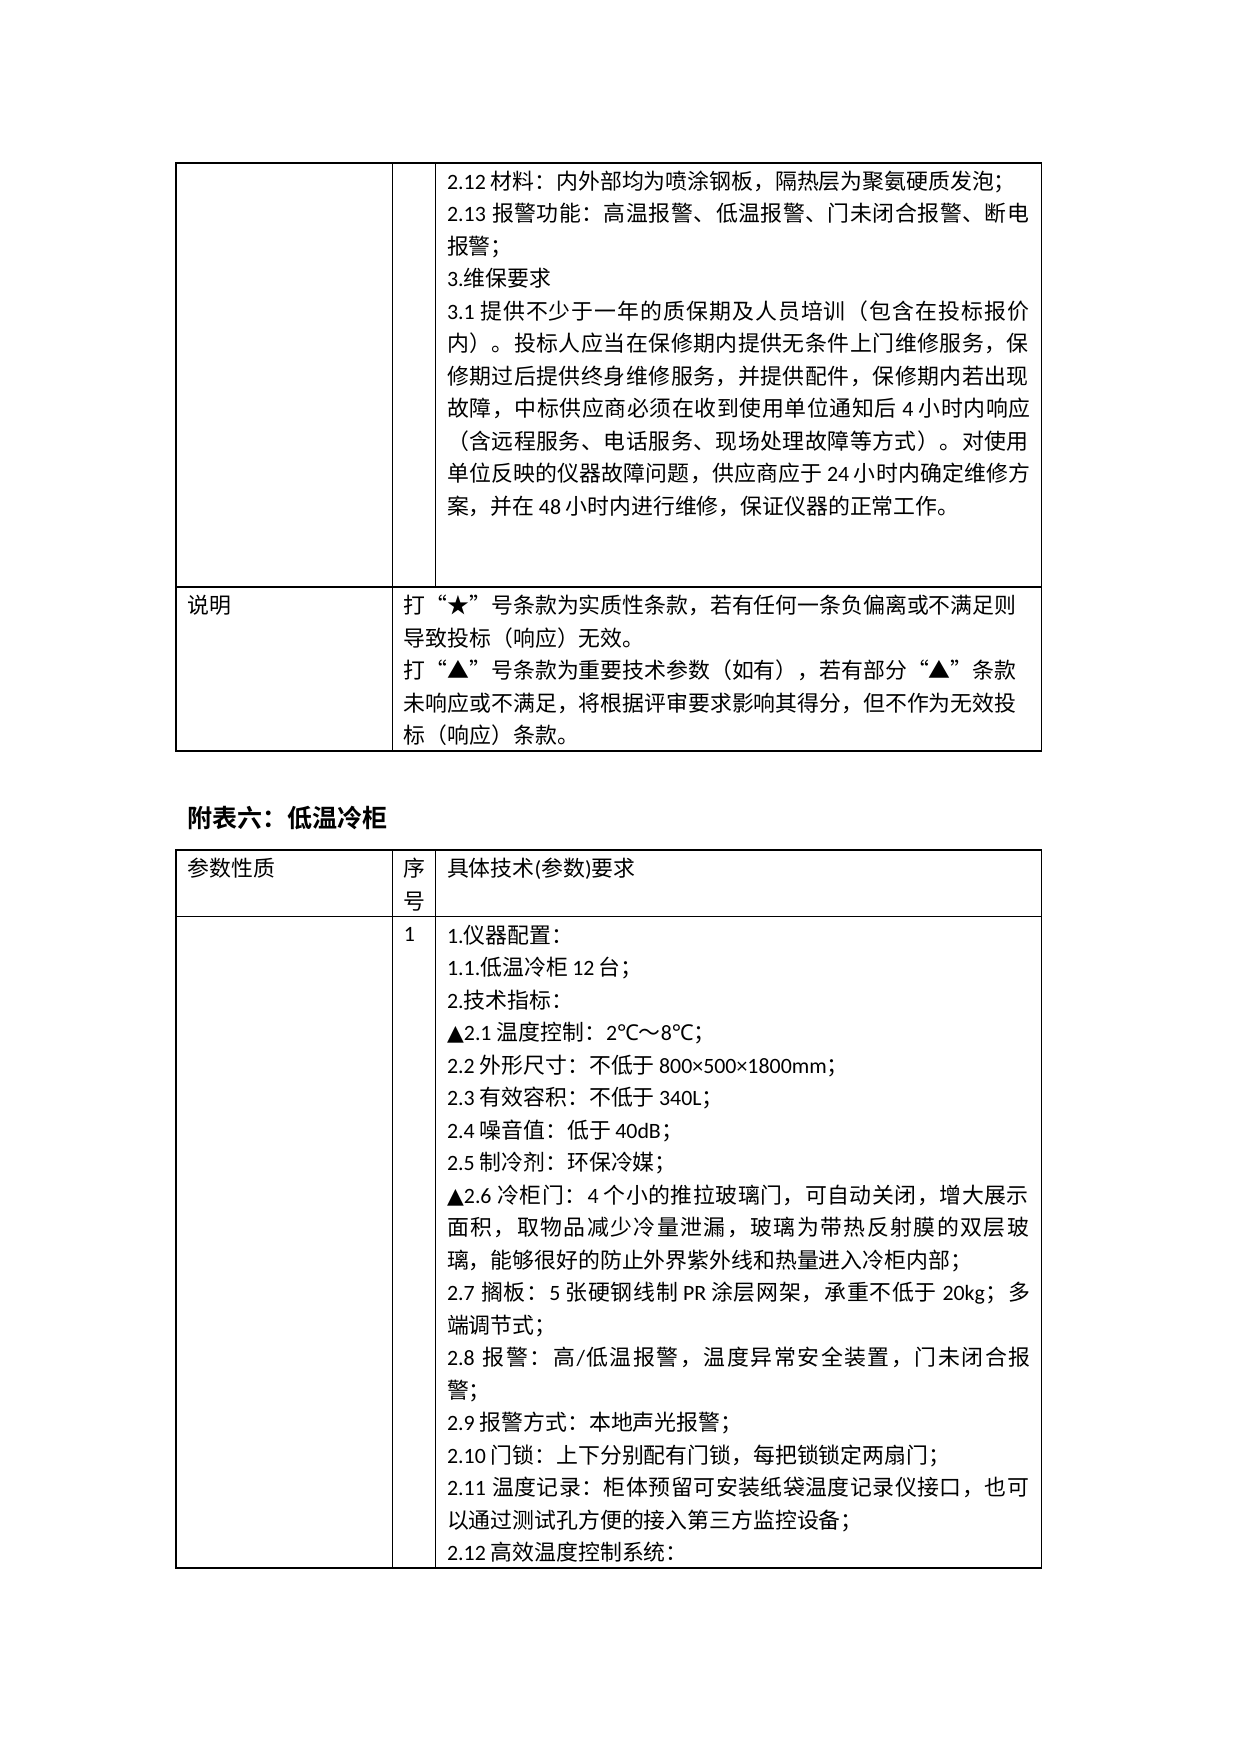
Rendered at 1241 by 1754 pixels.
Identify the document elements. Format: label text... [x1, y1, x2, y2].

table_header 具体技术(参数)要求 [436, 851, 1041, 916]
table_header 序号 [393, 851, 435, 916]
table_cell 打“★”号条款为实质性条款，若有任何一条负偏离或不满足则导致投标（响应）无效。 打“▲”号条款为重要技术参数（如有），若有部分“▲”条款未响应或不满足，将根据评审要求影响其得分，但不作为无效投标（响应）条款。 [393, 588, 1041, 750]
table_header 参数性质 [177, 851, 392, 916]
table_cell [177, 917, 392, 1567]
table_cell 1 [393, 164, 435, 586]
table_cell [436, 164, 1041, 586]
table_cell 1 [393, 917, 435, 1567]
text 附表六：低温冷柜 [187, 784, 1053, 849]
table_cell [177, 164, 392, 586]
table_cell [436, 917, 1041, 1567]
table_cell 说明 [177, 588, 392, 750]
